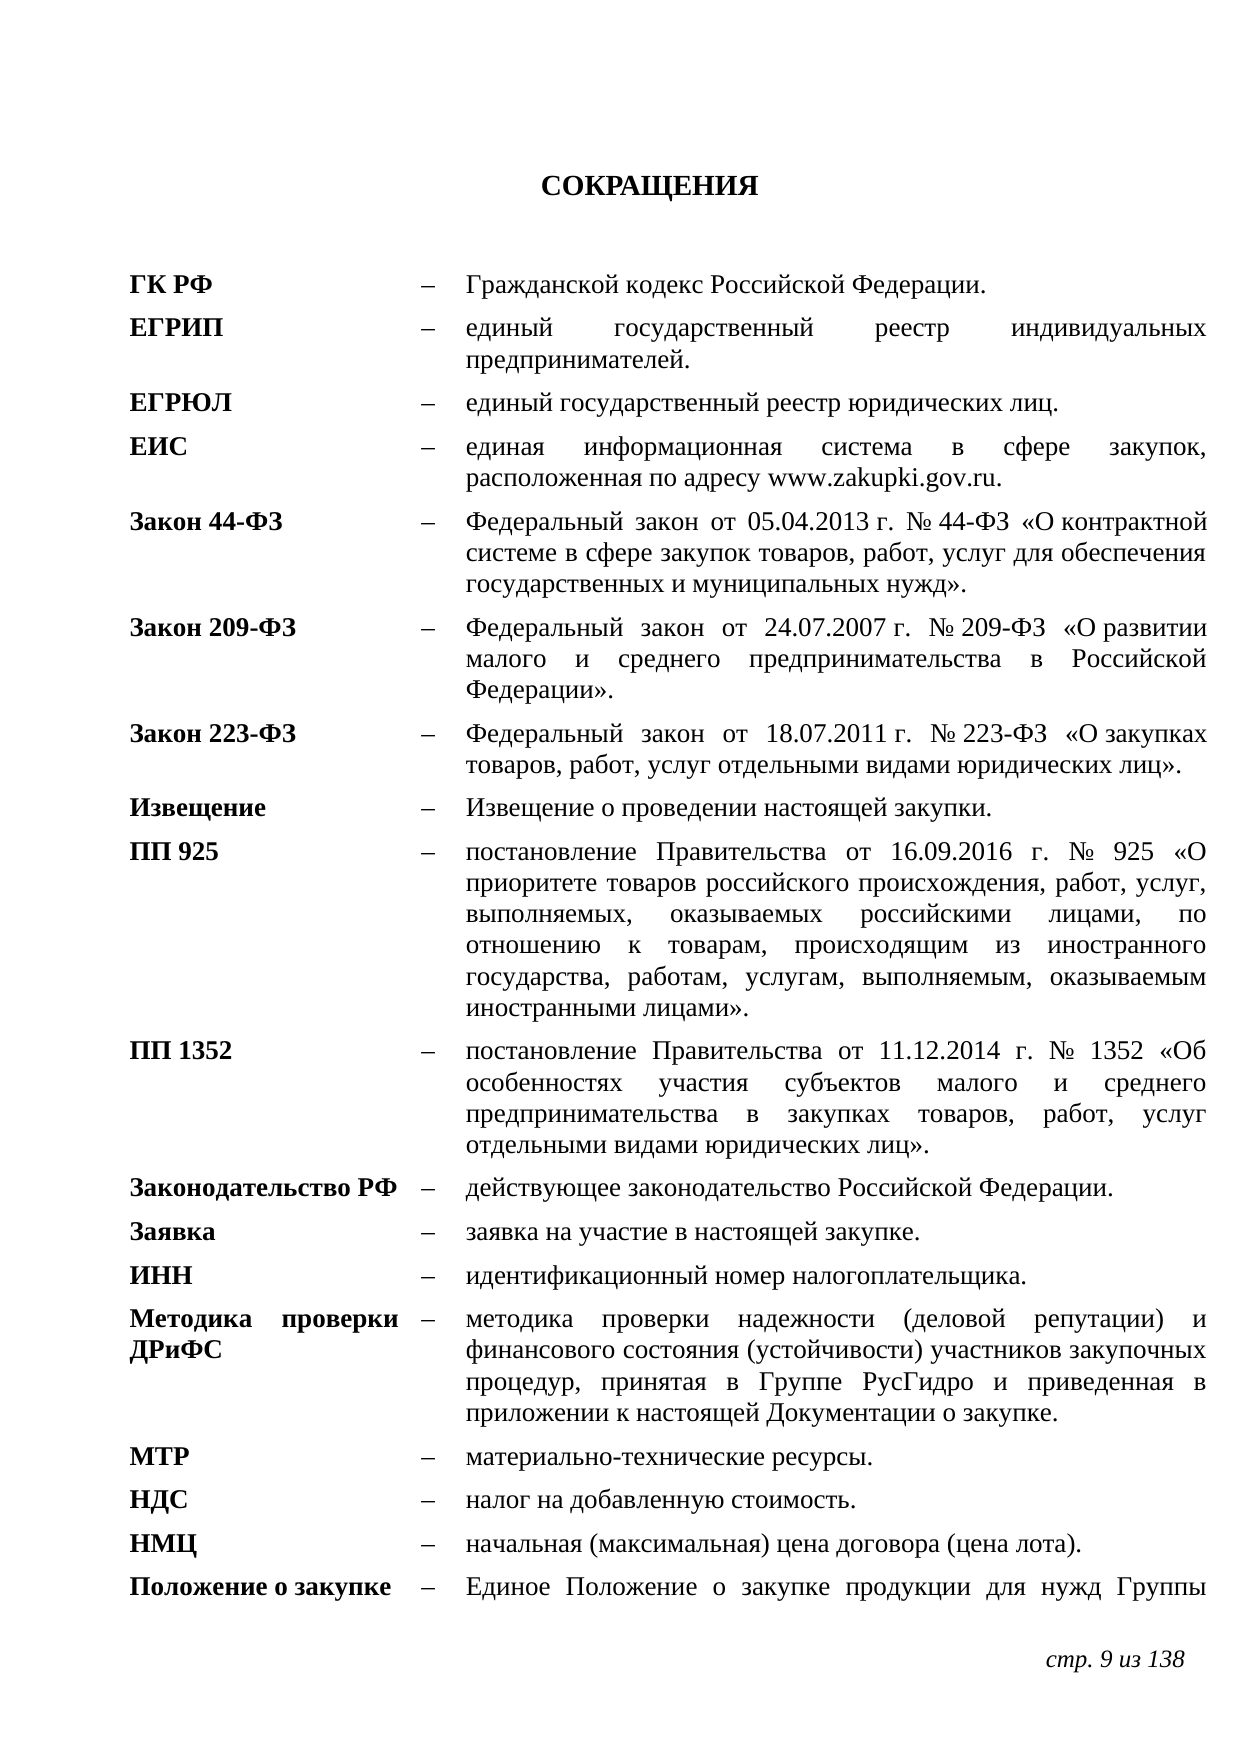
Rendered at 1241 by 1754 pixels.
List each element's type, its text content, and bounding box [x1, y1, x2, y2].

table_cell начальная (максимальная) цена договора (цена лота). [454, 1514, 1218, 1558]
table_cell ПП 1352 [118, 1022, 410, 1159]
table_cell постановление Правительства от 11.12.2014 г. № 1352 «Об особенностях участия субъектов малого и среднего предпринимательства в закупках товаров, работ, услуг отдельными видами юридических лиц». [454, 1022, 1218, 1159]
table_cell постановление Правительства от 16.09.2016 г. № 925 «О приоритете товаров российского происхождения, работ, услуг, выполняемых, оказываемых российскими лицами, по отношению к товарам, происходящим из иностранного государства, работам, услугам, выполняемым, оказываемым иностранными лицами». [454, 823, 1218, 1022]
table_cell НДС [118, 1471, 410, 1514]
subtitle СОКРАЩЕНИЯ [118, 168, 1181, 202]
table_cell Закон 223-ФЗ [118, 704, 410, 779]
table_cell Федеральный закон от 05.04.2013 г. № 44-ФЗ «О контрактной системе в сфере закупок товаров, работ, услуг для обеспечения государственных и муниципальных нужд». [454, 492, 1218, 598]
table_cell – [410, 1427, 454, 1471]
table_cell ЕГРИП [118, 299, 410, 374]
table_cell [454, 1558, 1218, 1602]
table_cell – [410, 1290, 454, 1427]
table_cell Закон 209-ФЗ [118, 598, 410, 704]
table_header ГК РФ [118, 255, 410, 299]
table_cell – [410, 823, 454, 1022]
table_cell – [410, 1471, 454, 1514]
table_cell – [410, 598, 454, 704]
table_cell Извещение [118, 779, 410, 823]
table_cell НМЦ [118, 1514, 410, 1558]
table_cell единый государственный реестр индивидуальных предпринимателей. [454, 299, 1218, 374]
table_cell ЕИС [118, 418, 410, 492]
table_cell – [410, 418, 454, 492]
table_cell – [410, 1514, 454, 1558]
table_cell – [410, 374, 454, 417]
table_cell ПП 925 [118, 823, 410, 1022]
table_cell – [410, 1159, 454, 1203]
table_cell – [410, 492, 454, 598]
table_cell налог на добавленную стоимость. [454, 1471, 1218, 1514]
table_cell ИНН [118, 1246, 410, 1290]
table_cell Извещение о проведении настоящей закупки. [454, 779, 1218, 823]
table_cell действующее законодательство Российской Федерации. [454, 1159, 1218, 1203]
table_cell Федеральный закон от 18.07.2011 г. № 223-ФЗ «О закупках товаров, работ, услуг отдельными видами юридических лиц». [454, 704, 1218, 779]
table_cell ЕГРЮЛ [118, 374, 410, 417]
table_cell – [410, 704, 454, 779]
table_cell Положение о закупке [118, 1558, 410, 1602]
table_cell – [410, 1246, 454, 1290]
table_cell Федеральный закон от 24.07.2007 г. № 209-ФЗ «О развитии малого и среднего предпринимательства в Российской Федерации». [454, 598, 1218, 704]
table_cell идентификационный номер налогоплательщика. [454, 1246, 1218, 1290]
table_cell – [410, 779, 454, 823]
table_cell материально-технические ресурсы. [454, 1427, 1218, 1471]
table_cell Законодательство РФ [118, 1159, 410, 1203]
table_cell – [410, 299, 454, 374]
table_cell заявка на участие в настоящей закупке. [454, 1203, 1218, 1246]
table_cell Заявка [118, 1203, 410, 1246]
table_cell единая информационная система в сфере закупок, расположенная по адресу www.zakupki.gov.ru. [454, 418, 1218, 492]
table_header Гражданской кодекс Российской Федерации. [454, 255, 1218, 299]
table_cell методика проверки надежности (деловой репутации) и финансового состояния (устойчивости) участников закупочных процедур, принятая в Группе РусГидро и приведенная в приложении к настоящей Документации о закупке. [454, 1290, 1218, 1427]
table_cell – [410, 1558, 454, 1602]
table_cell Методика проверки ДРиФС [118, 1290, 410, 1427]
table_cell МТР [118, 1427, 410, 1471]
table_cell Закон 44-ФЗ [118, 492, 410, 598]
table_header – [410, 255, 454, 299]
table_cell – [410, 1022, 454, 1159]
table_cell – [410, 1203, 454, 1246]
table_cell единый государственный реестр юридических лиц. [454, 374, 1218, 417]
